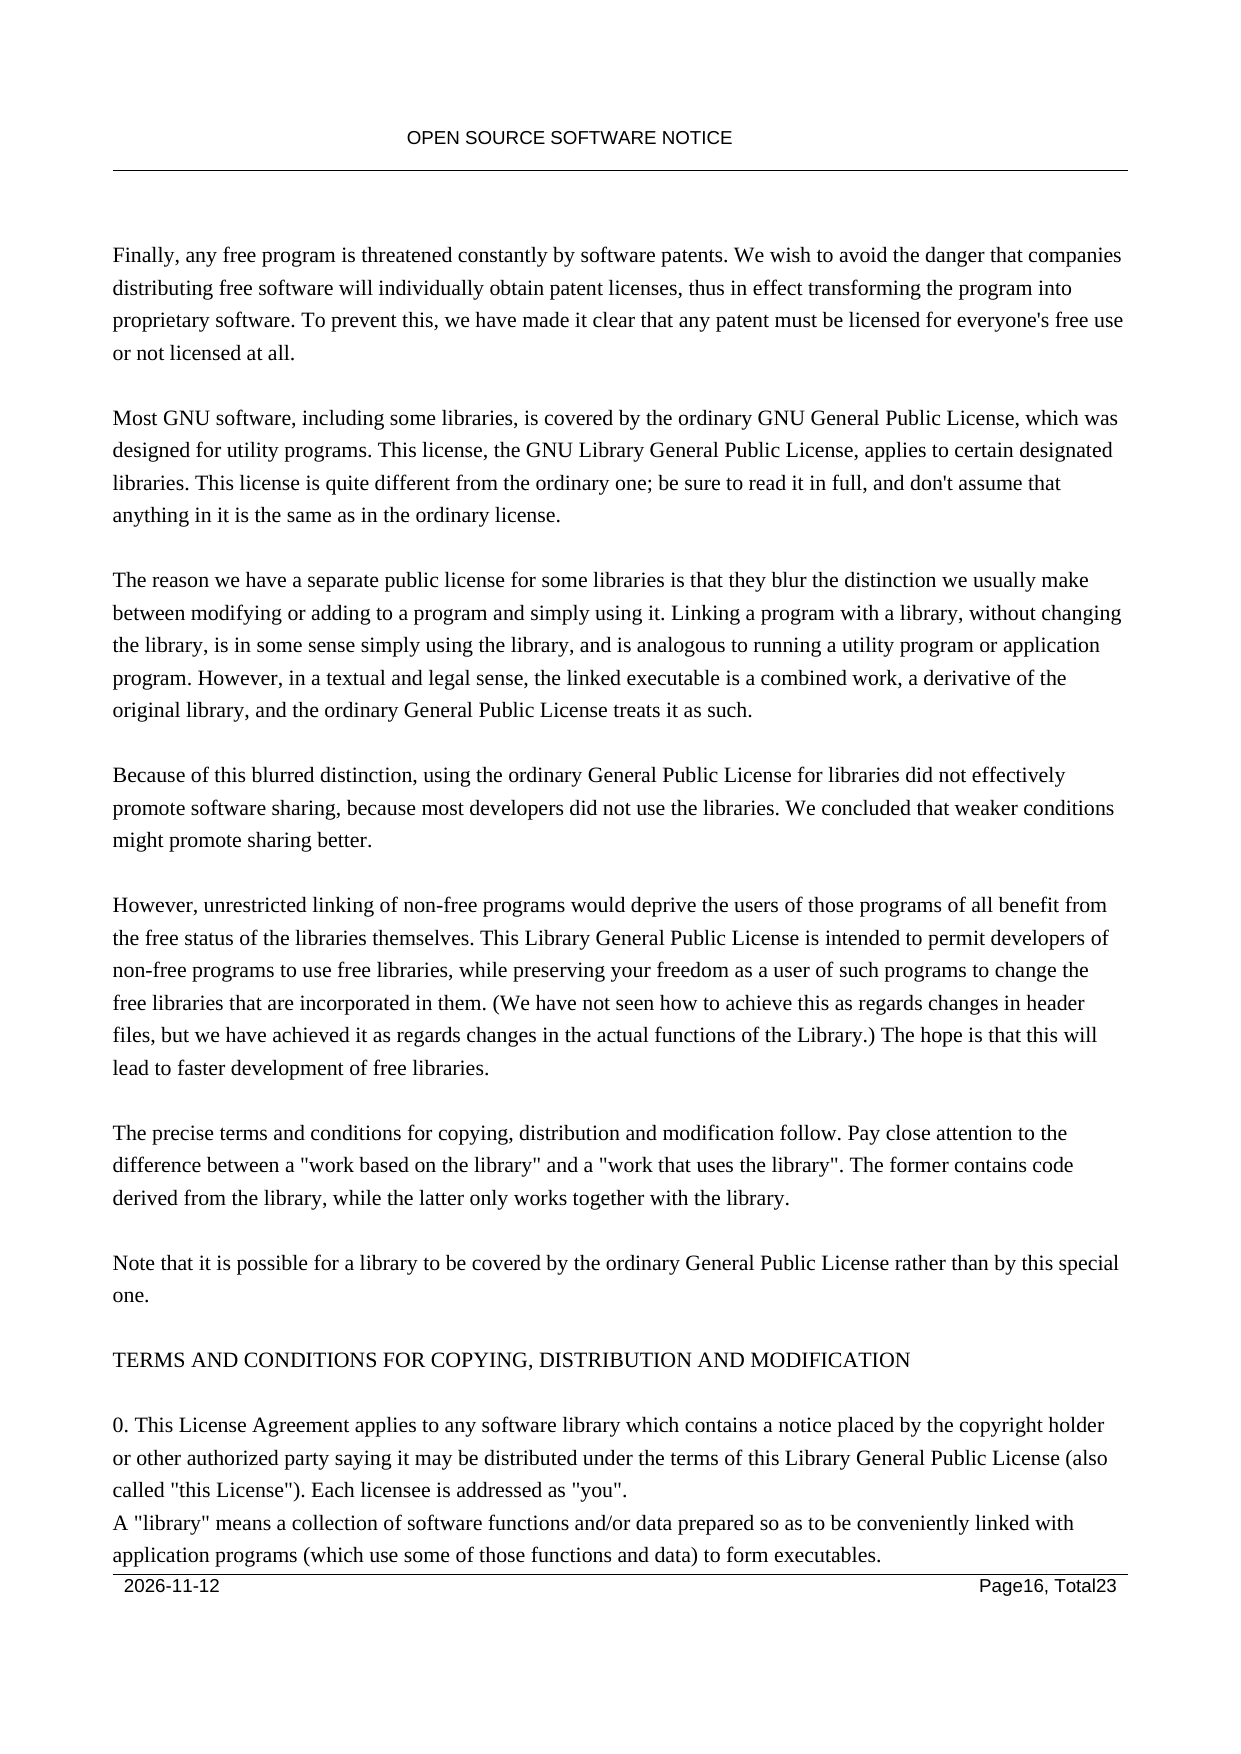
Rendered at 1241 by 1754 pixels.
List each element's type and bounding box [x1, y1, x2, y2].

text [112, 206, 1128, 1571]
